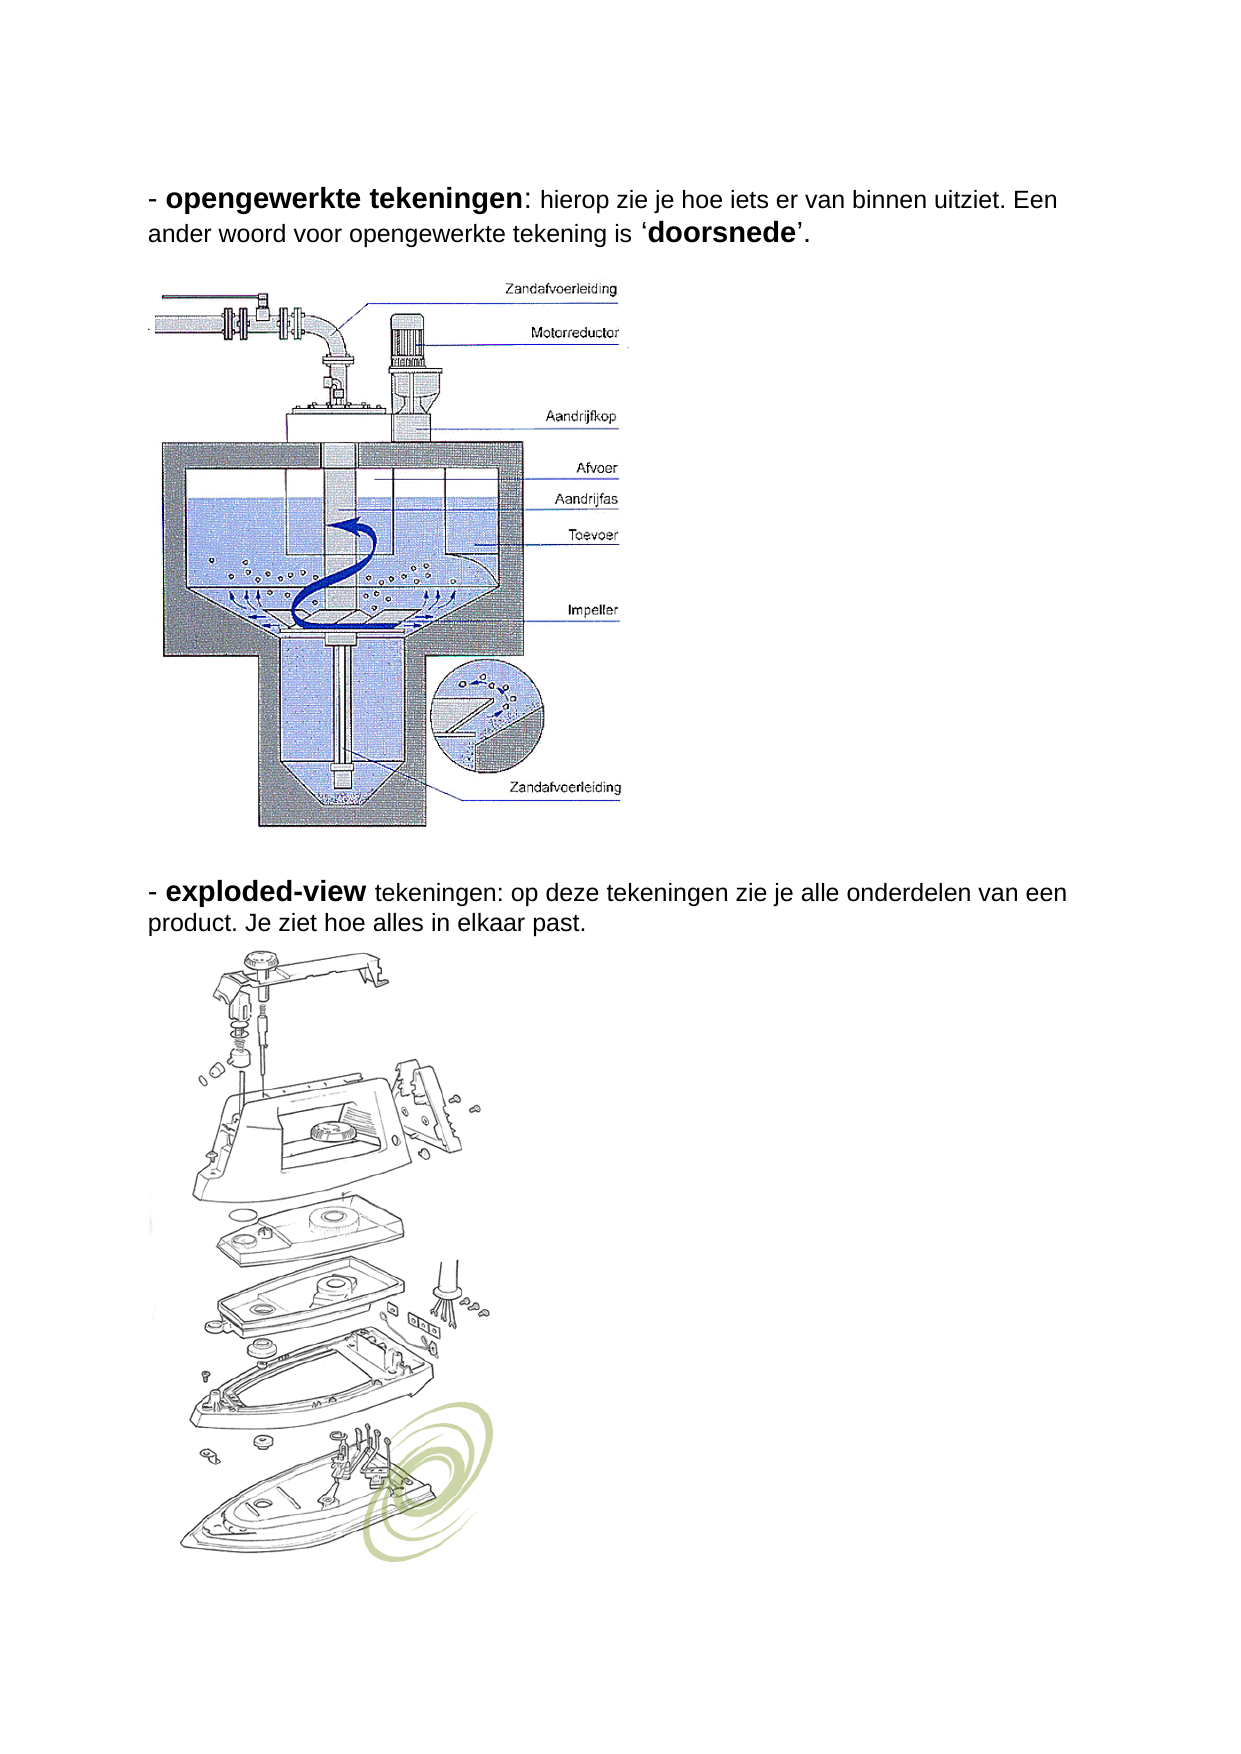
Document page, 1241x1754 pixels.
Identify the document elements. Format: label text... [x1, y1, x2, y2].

picture [147, 936, 498, 1566]
picture [147, 248, 634, 841]
text - opengewerkte tekeningen: hierop zie je hoe iets er van binnen uitziet. Een ander woord voor opengewerkte tekening is ‘doorsnede’. [148, 148, 1093, 248]
text - exploded-view tekeningen: op deze tekeningen zie je alle onderdelen van een product. Je ziet hoe alles in elkaar past. [148, 841, 1093, 936]
